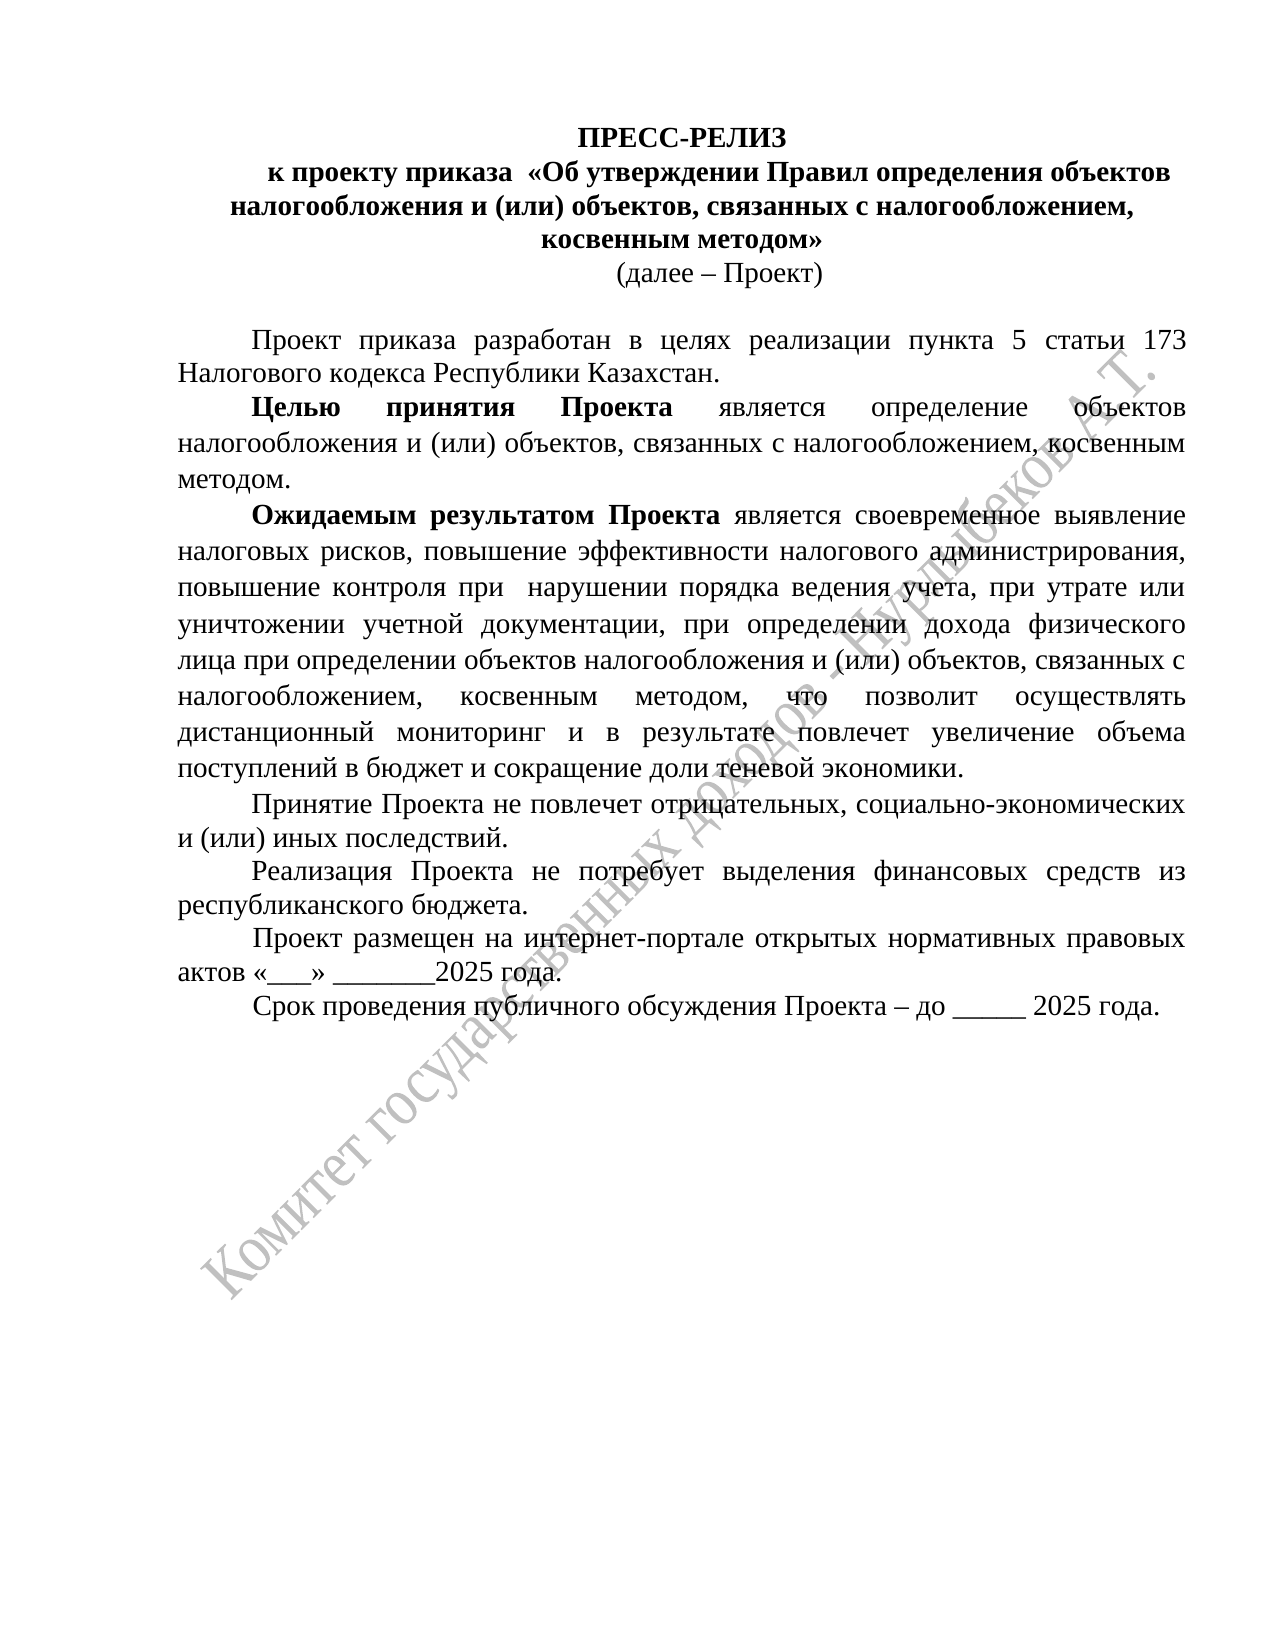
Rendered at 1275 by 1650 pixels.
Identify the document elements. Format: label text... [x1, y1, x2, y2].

text Принятие Проекта не повлечет отрицательных, социально-экономических и (или) иных последствий. [177, 786, 1186, 853]
text ПРЕСС-РЕЛИЗ [177, 121, 1186, 154]
text Проект приказа разработан в целях реализации пункта 5 статьи 173 Налогового кодекса Республики Казахстан. [177, 322, 1186, 389]
text Ожидаемым результатом Проекта является своевременное выявление налоговых рисков, повышение эффективности налогового администрирования, повышение контроля при нарушении порядка ведения учета, при утрате или уничтожении учетной документации, при определении дохода физического лица при определении объектов налогообложения и (или) объектов, связанных с налогообложением, косвенным методом, что позволит осуществлять дистанционный мониторинг и в результате повлечет увеличение объема поступлений в бюджет и сокращение доли теневой экономики. [177, 497, 1186, 784]
text Срок проведения публичного обсуждения Проекта – до _____ 2025 года. [177, 988, 1186, 1021]
text Проект размещен на интернет-портале открытых нормативных правовых актов «___» _______2025 года. [177, 921, 1186, 988]
text Целью принятия Проекта является определение объектов налогообложения и (или) объектов, связанных с налогообложением, косвенным методом. [177, 389, 1186, 495]
text к проекту приказа «Об утверждении Правил определения объектов налогообложения и (или) объектов, связанных с налогообложением, косвенным методом» [177, 154, 1186, 255]
text Реализация Проекта не потребует выделения финансовых средств из республиканского бюджета. [177, 853, 1186, 921]
text (далее – Проект) [177, 255, 1186, 288]
